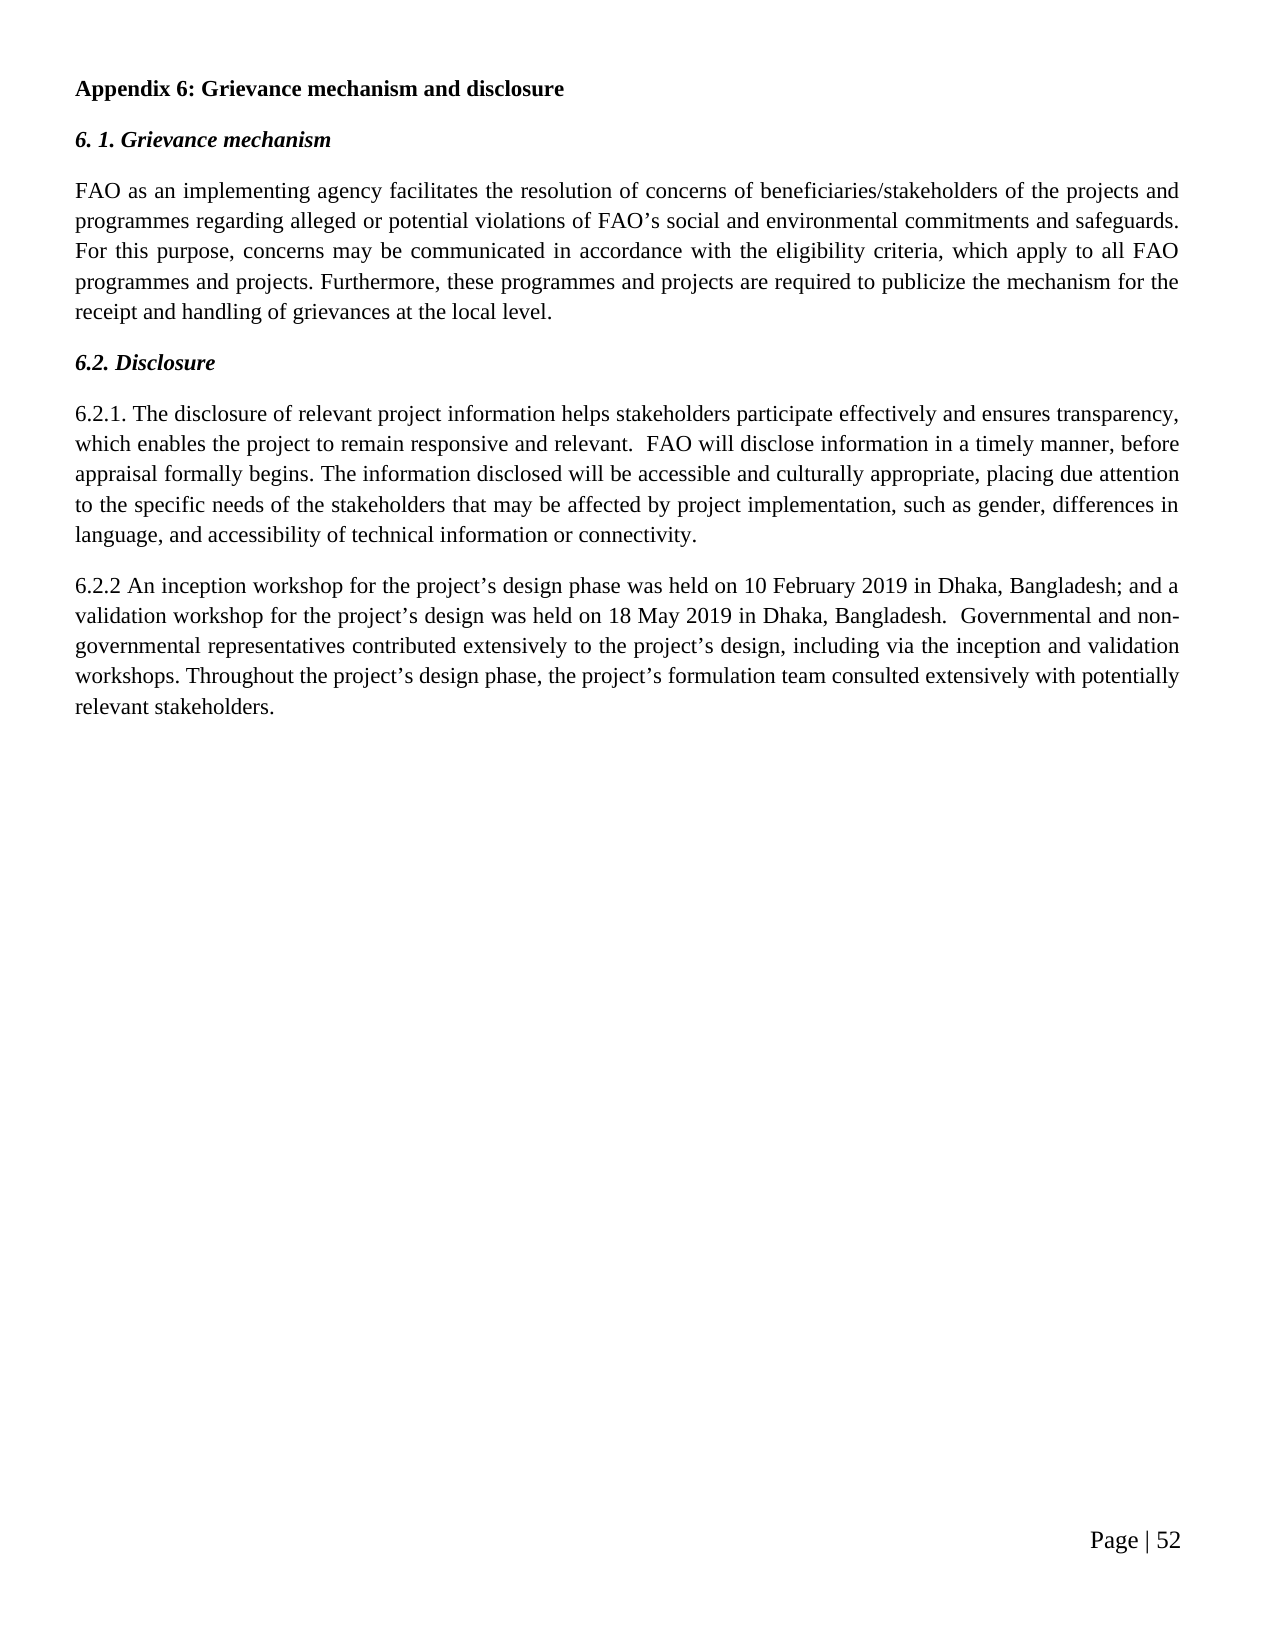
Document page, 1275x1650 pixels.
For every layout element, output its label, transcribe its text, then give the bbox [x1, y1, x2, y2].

text FAO as an implementing agency facilitates the resolution of concerns of beneficiaries/stakeholders of the projects and programmes regarding alleged or potential violations of FAO’s social and environmental commitments and safeguards. For this purpose, concerns may be communicated in accordance with the eligibility criteria, which apply to all FAO programmes and projects. Furthermore, these programmes and projects are required to publicize the mechanism for the receipt and handling of grievances at the local level. [75, 177, 1181, 324]
text Appendix 6: Grievance mechanism and disclosure [75, 75, 1181, 101]
text 6.2.2 An inception workshop for the project’s design phase was held on 10 February 2019 in Dhaka, Bangladesh; and a validation workshop for the project’s design was held on 18 May 2019 in Dhaka, Bangladesh. Governmental and non-governmental representatives contributed extensively to the project’s design, including via the inception and validation workshops. Throughout the project’s design phase, the project’s formulation team consulted extensively with potentially relevant stakeholders. [75, 572, 1181, 719]
text 6.2.1. The disclosure of relevant project information helps stakeholders participate effectively and ensures transparency, which enables the project to remain responsive and relevant. FAO will disclose information in a timely manner, before appraisal formally begins. The information disclosed will be accessible and culturally appropriate, placing due attention to the specific needs of the stakeholders that may be affected by project implementation, such as gender, differences in language, and accessibility of technical information or connectivity. [75, 400, 1181, 547]
text 6. 1. Grievance mechanism [75, 126, 1181, 152]
text 6.2. Disclosure [75, 349, 1181, 375]
